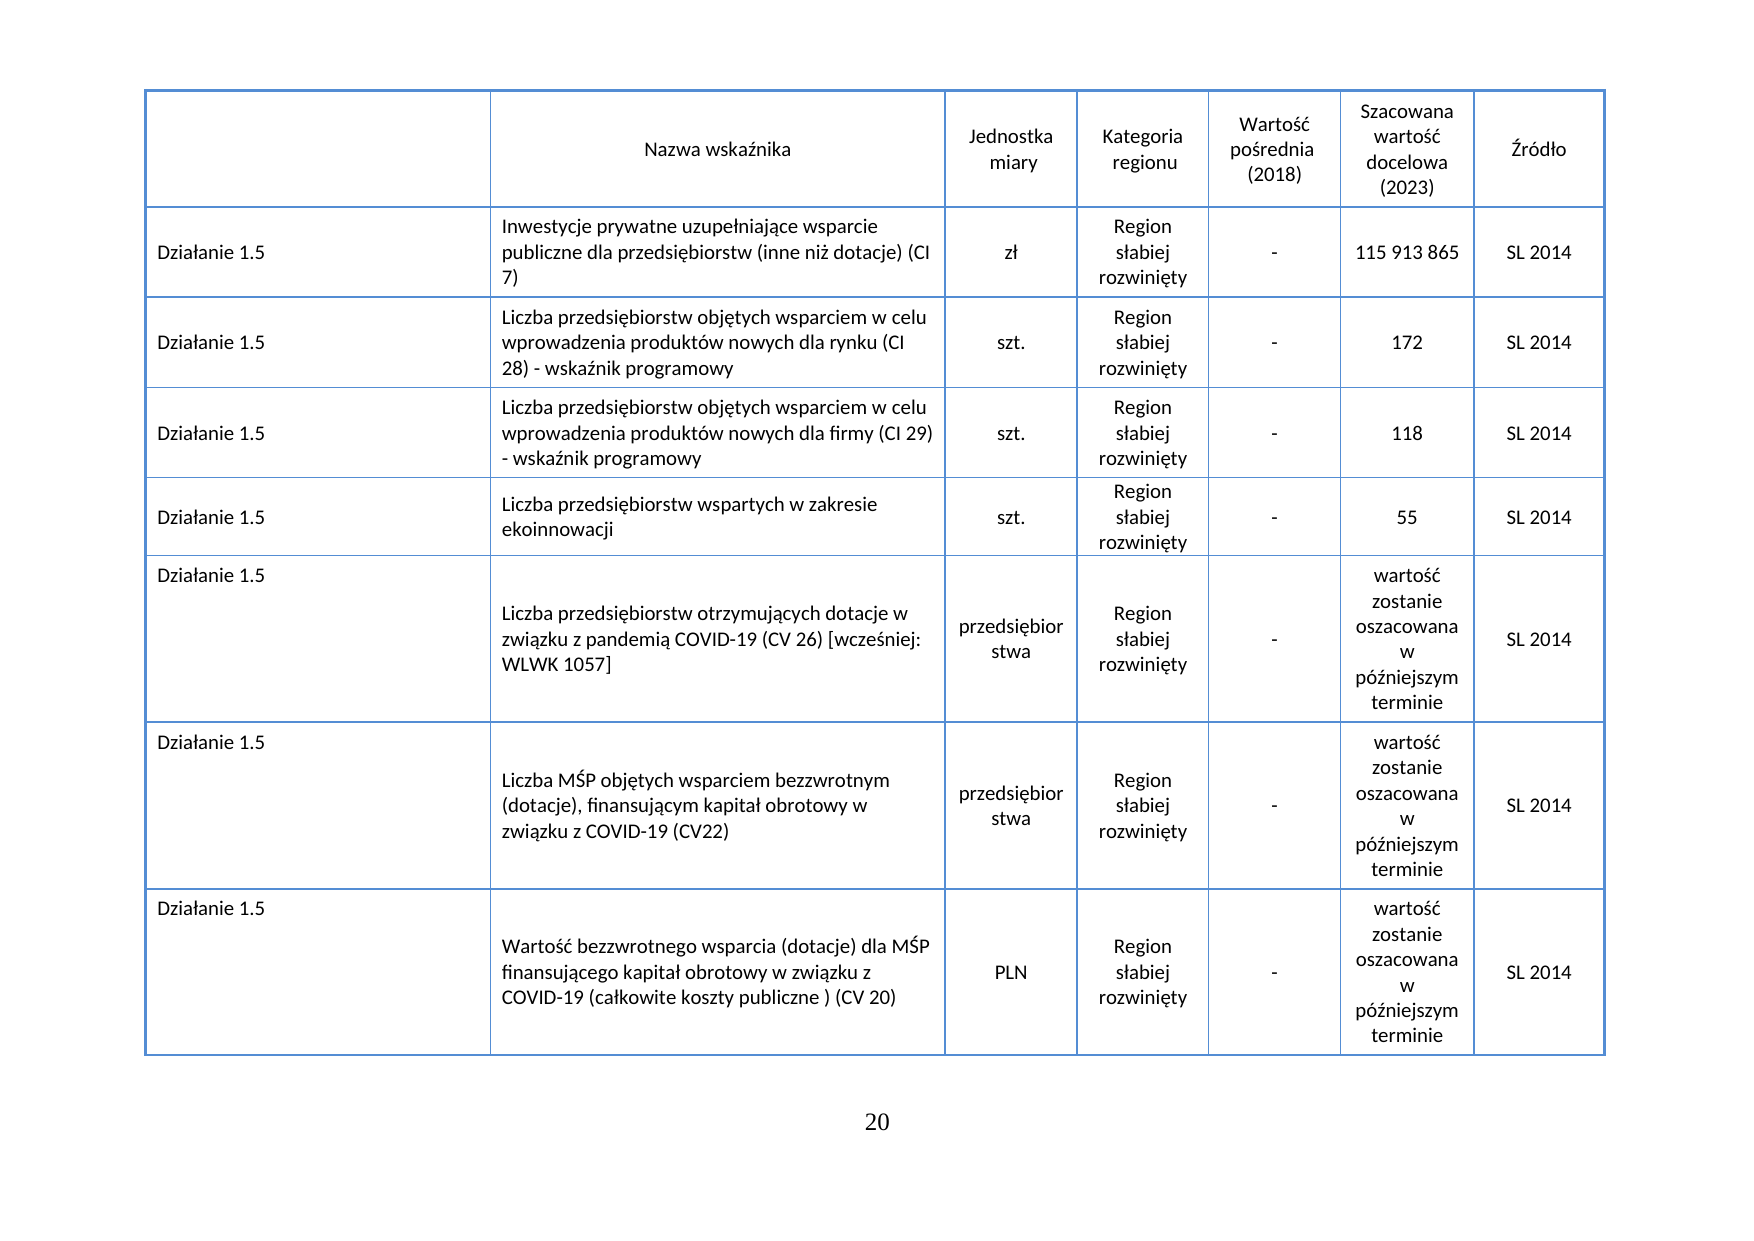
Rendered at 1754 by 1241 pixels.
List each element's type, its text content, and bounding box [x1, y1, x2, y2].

table_cell - [1209, 556, 1340, 721]
table_cell Region słabiej rozwinięty [1078, 208, 1208, 296]
table_cell - [1209, 298, 1340, 387]
table_header Źródło [1475, 92, 1603, 206]
table_cell Liczba przedsiębiorstw objętych wsparciem w celu wprowadzenia produktów nowych dla firmy (CI 29) - wskaźnik programowy [491, 388, 944, 477]
table_cell zł [946, 208, 1076, 296]
table_cell SL 2014 [1475, 890, 1603, 1054]
table_cell Region słabiej rozwinięty [1078, 723, 1208, 888]
table_cell Działanie 1.5 [147, 208, 490, 296]
table_cell Działanie 1.5 [147, 723, 490, 888]
table_cell Działanie 1.5 [147, 388, 490, 477]
table_cell Liczba MŚP objętych wsparciem bezzwrotnym (dotacje), finansującym kapitał obrotowy w związku z COVID-19 (CV22) [491, 723, 944, 888]
table_header Jednostka miary [946, 92, 1076, 206]
table_cell Region słabiej rozwinięty [1078, 298, 1208, 387]
table_cell Region słabiej rozwinięty [1078, 478, 1208, 555]
table_header Szacowana wartość docelowa (2023) [1341, 92, 1473, 206]
table_cell Działanie 1.5 [147, 556, 490, 721]
table_cell Działanie 1.5 [147, 298, 490, 387]
table_cell 118 [1341, 388, 1473, 477]
table_header [147, 92, 490, 206]
table_cell 115 913 865 [1341, 208, 1473, 296]
table_header Nazwa wskaźnika [491, 92, 944, 206]
table_cell Region słabiej rozwinięty [1078, 890, 1208, 1054]
table_cell 172 [1341, 298, 1473, 387]
table_cell szt. [946, 298, 1076, 387]
table_cell Liczba przedsiębiorstw otrzymujących dotacje w związku z pandemią COVID-19 (CV 26) [wcześniej: WLWK 1057] [491, 556, 944, 721]
table_cell Region słabiej rozwinięty [1078, 388, 1208, 477]
table_cell 55 [1341, 478, 1473, 555]
table_cell SL 2014 [1475, 208, 1603, 296]
table_cell wartość zostanie oszacowana w późniejszym terminie [1341, 556, 1473, 721]
table_cell Liczba przedsiębiorstw objętych wsparciem w celu wprowadzenia produktów nowych dla rynku (CI 28) - wskaźnik programowy [491, 298, 944, 387]
table_header Kategoria regionu [1078, 92, 1208, 206]
table_cell - [1209, 388, 1340, 477]
table_cell Wartość bezzwrotnego wsparcia (dotacje) dla MŚP finansującego kapitał obrotowy w związku z COVID-19 (całkowite koszty publiczne ) (CV 20) [491, 890, 944, 1054]
table_cell Działanie 1.5 [147, 478, 490, 555]
table_cell SL 2014 [1475, 723, 1603, 888]
table_cell Liczba przedsiębiorstw wspartych w zakresie ekoinnowacji [491, 478, 944, 555]
table_cell - [1209, 890, 1340, 1054]
table_cell przedsiębiorstwa [946, 556, 1076, 721]
table_cell SL 2014 [1475, 478, 1603, 555]
table_cell Inwestycje prywatne uzupełniające wsparcie publiczne dla przedsiębiorstw (inne niż dotacje) (CI 7) [491, 208, 944, 296]
table_cell - [1209, 208, 1340, 296]
table_cell przedsiębiorstwa [946, 723, 1076, 888]
table_cell - [1209, 723, 1340, 888]
table_cell szt. [946, 388, 1076, 477]
table_cell Region słabiej rozwinięty [1078, 556, 1208, 721]
table_cell SL 2014 [1475, 556, 1603, 721]
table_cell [1341, 890, 1473, 1054]
table_header Wartość pośrednia (2018) [1209, 92, 1340, 206]
table_cell PLN [946, 890, 1076, 1054]
table_cell SL 2014 [1475, 298, 1603, 387]
table_cell - [1209, 478, 1340, 555]
table_cell Działanie 1.5 [147, 890, 490, 1054]
table_cell szt. [946, 478, 1076, 555]
table_cell wartość zostanie oszacowana w późniejszym terminie [1341, 723, 1473, 888]
table_cell SL 2014 [1475, 388, 1603, 477]
